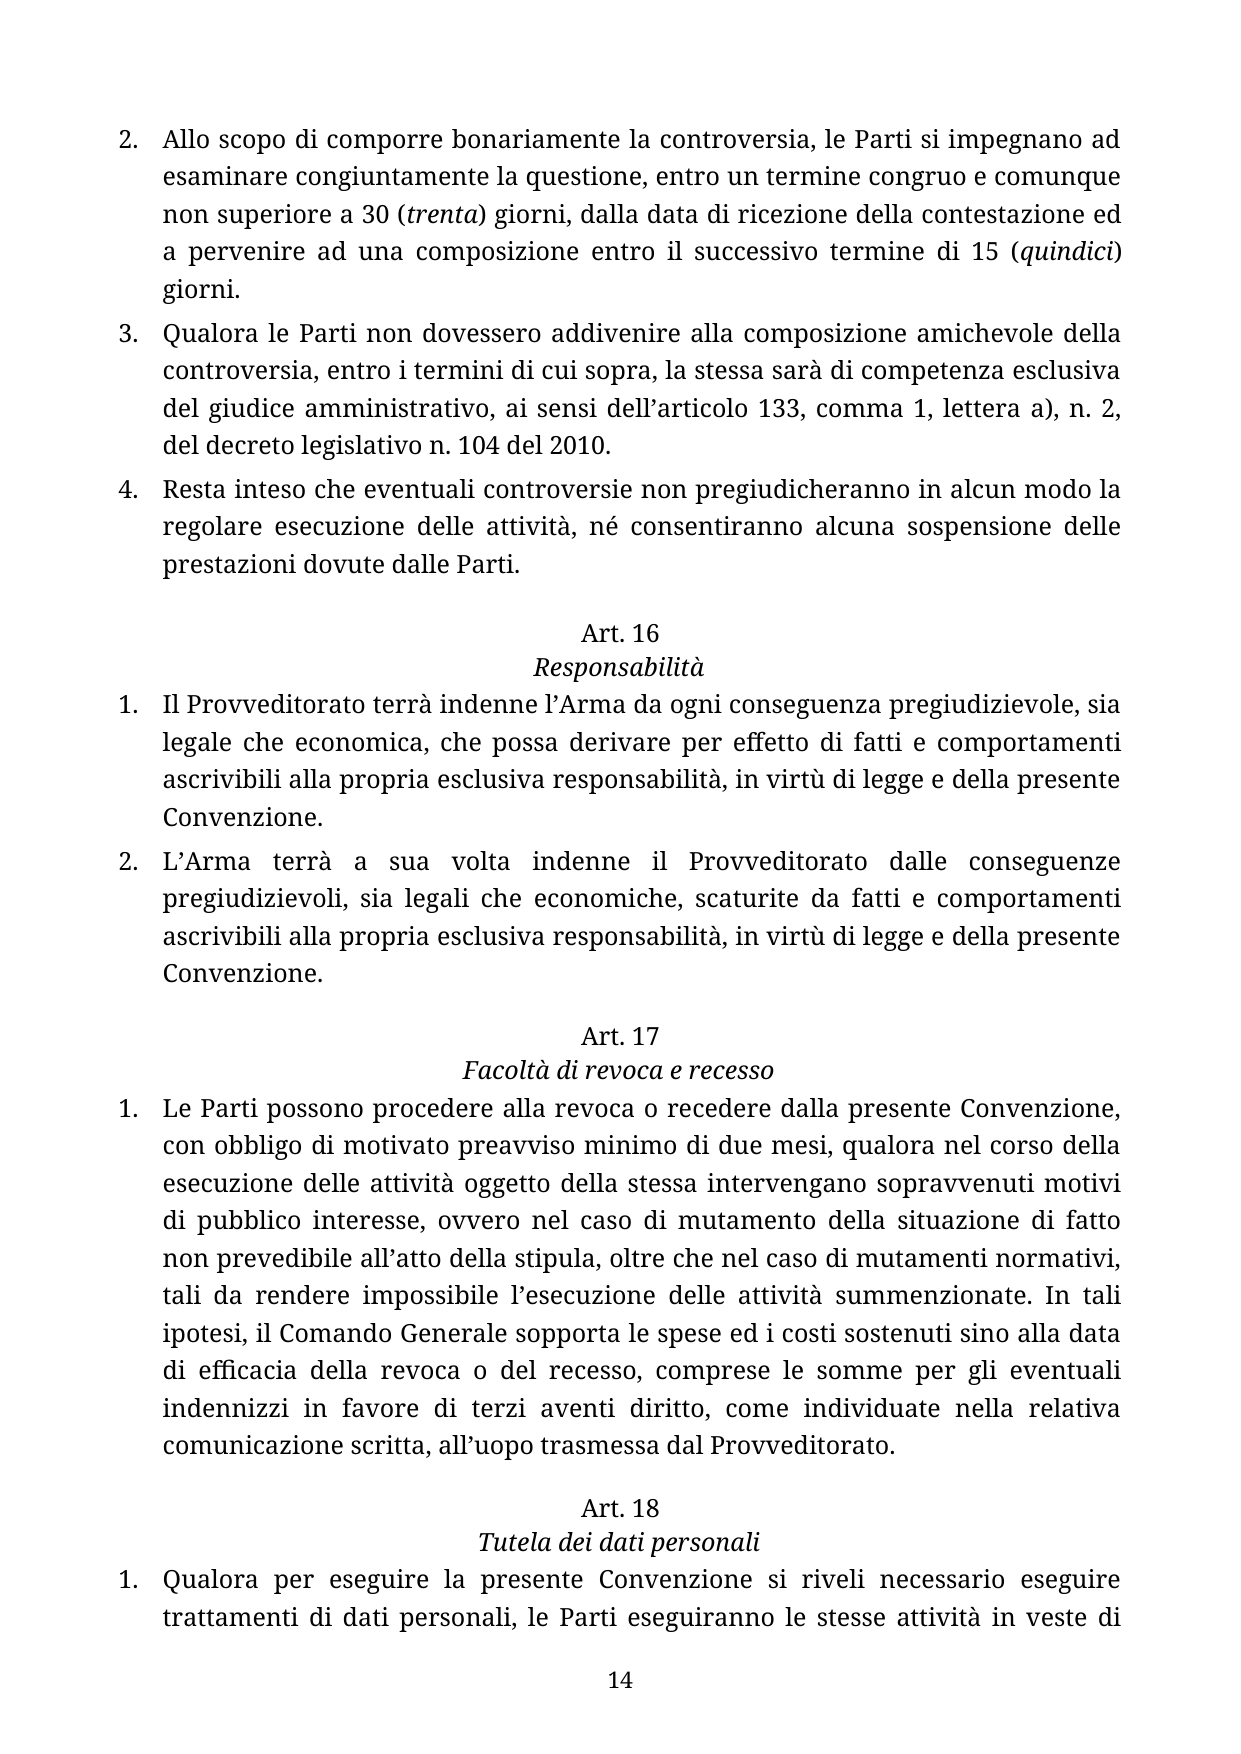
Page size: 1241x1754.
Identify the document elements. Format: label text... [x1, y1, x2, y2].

list Le Parti possono procedere alla revoca o recedere dalla presente Convenzione, con obbligo di motivato preavviso minimo di due mesi, qualora nel corso della esecuzione delle attività oggetto della stessa intervengano sopravvenuti motivi di pubblico interesse, ovvero nel caso di mutamento della situazione di fatto non prevedibile all’atto della stipula, oltre che nel caso di mutamenti normativi, tali da rendere impossibile l’esecuzione delle attività summenzionate. In tali ipotesi, il Comando Generale sopporta le spese ed i costi sostenuti sino alla data di efficacia della revoca o del recesso, comprese le somme per gli eventuali indennizzi in favore di terzi aventi diritto, come individuate nella relativa comunicazione scritta, all’uopo trasmessa dal Provveditorato. [118, 1087, 1122, 1462]
list L’Arma terrà a sua volta indenne il Provveditorato dalle conseguenze pregiudizievoli, sia legali che economiche, scaturite da fatti e comportamenti ascrivibili alla propria esclusiva responsabilità, in virtù di legge e della presente Convenzione. [118, 840, 1122, 990]
text Responsabilità [118, 650, 1122, 684]
list Qualora le Parti non dovessero addivenire alla composizione amichevole della controversia, entro i termini di cui sopra, la stessa sarà di competenza esclusiva del giudice amministrativo, ai sensi dell’articolo 133, comma 1, lettera a), n. 2, del decreto legislativo n. 104 del 2010. [118, 312, 1122, 462]
list Allo scopo di comporre bonariamente la controversia, le Parti si impegnano ad esaminare congiuntamente la questione, entro un termine congruo e comunque non superiore a 30 (trenta) giorni, dalla data di ricezione della contestazione ed a pervenire ad una composizione entro il successivo termine di 15 (quindici) giorni. [118, 118, 1122, 306]
text Art. 18 [118, 1491, 1122, 1525]
text Facoltà di revoca e recesso [118, 1053, 1122, 1087]
list Resta inteso che eventuali controversie non pregiudicheranno in alcun modo la regolare esecuzione delle attività, né consentiranno alcuna sospensione delle prestazioni dovute dalle Parti. [118, 468, 1122, 581]
text Tutela dei dati personali [118, 1525, 1122, 1559]
list Il Provveditorato terrà indenne l’Arma da ogni conseguenza pregiudizievole, sia legale che economica, che possa derivare per effetto di fatti e comportamenti ascrivibili alla propria esclusiva responsabilità, in virtù di legge e della presente Convenzione. [118, 684, 1122, 834]
text Art. 17 [118, 1019, 1122, 1053]
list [118, 1559, 1122, 1634]
text Art. 16 [118, 616, 1122, 650]
